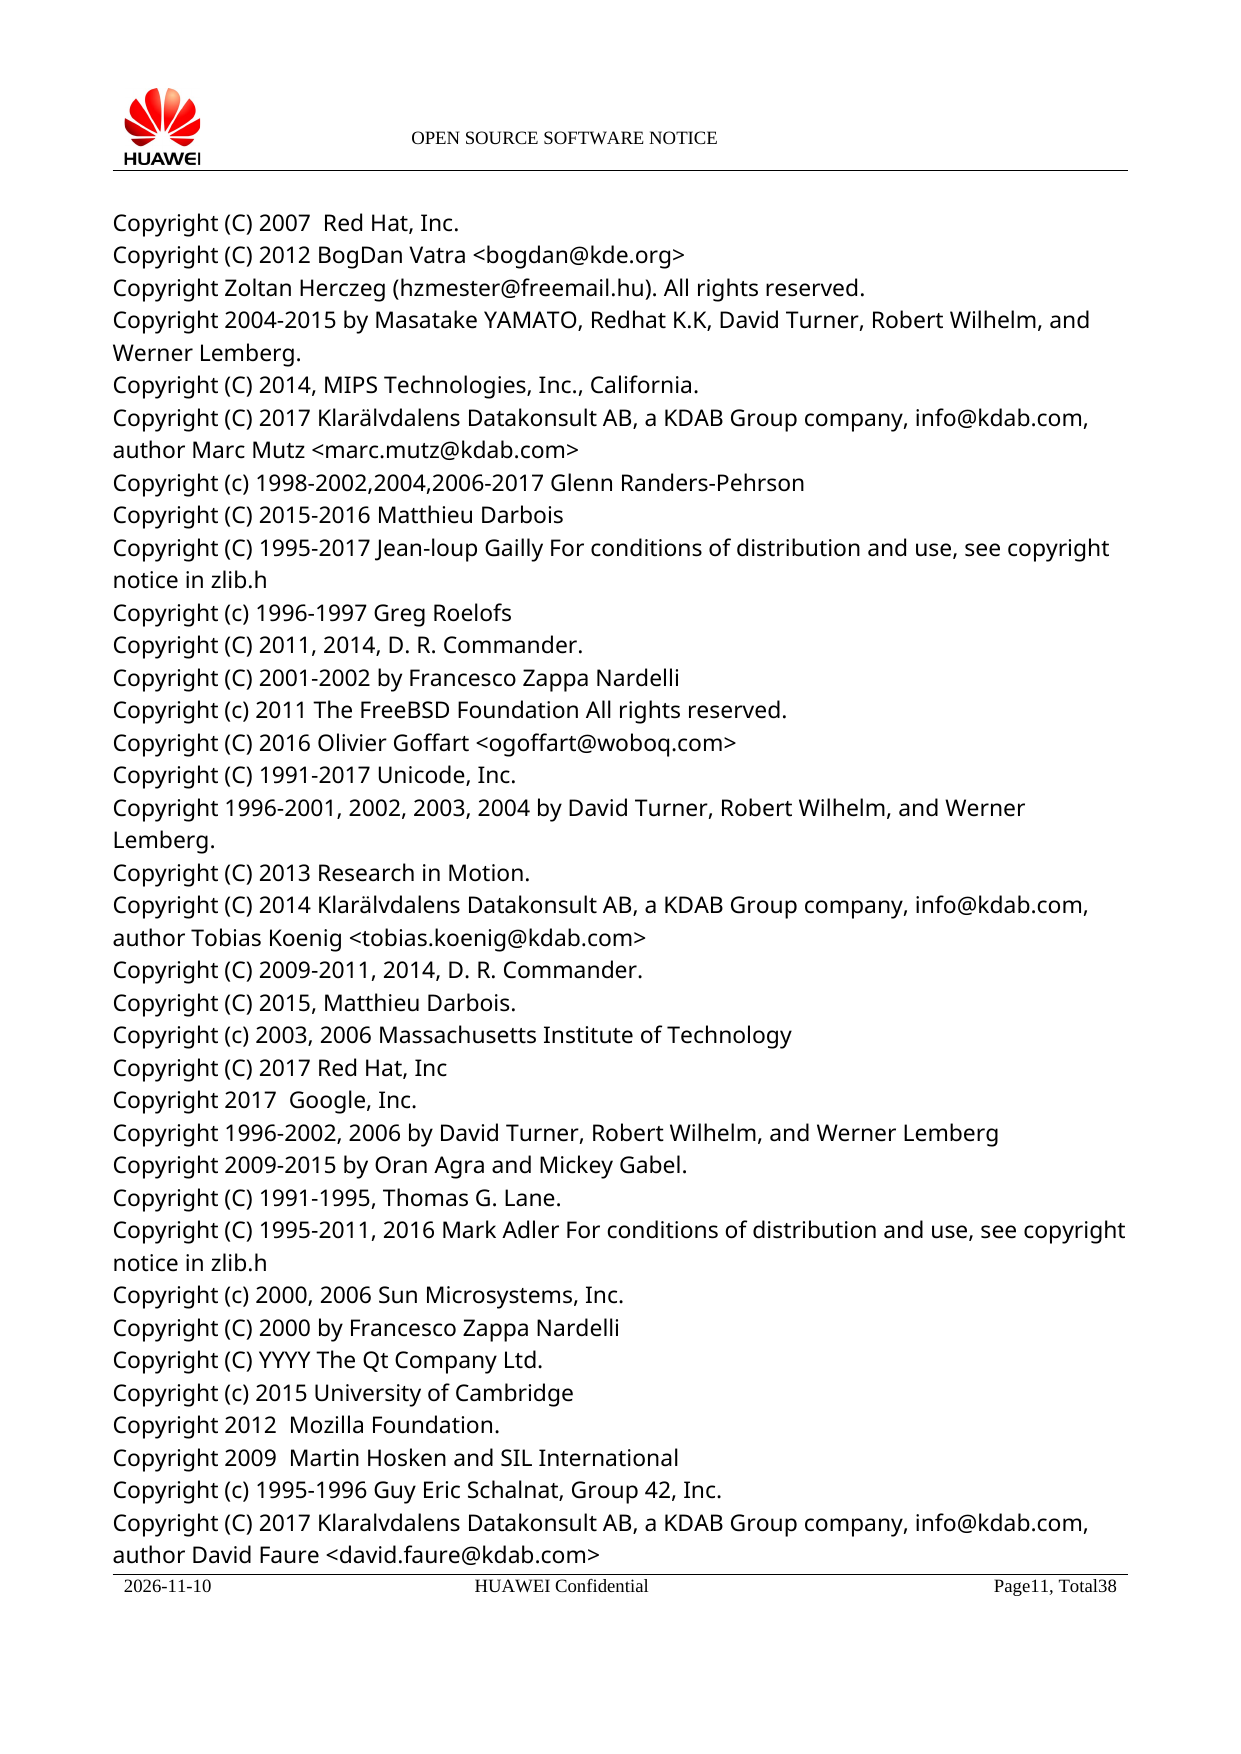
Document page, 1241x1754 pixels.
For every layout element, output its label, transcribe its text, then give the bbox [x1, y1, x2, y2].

picture [124, 88, 201, 165]
